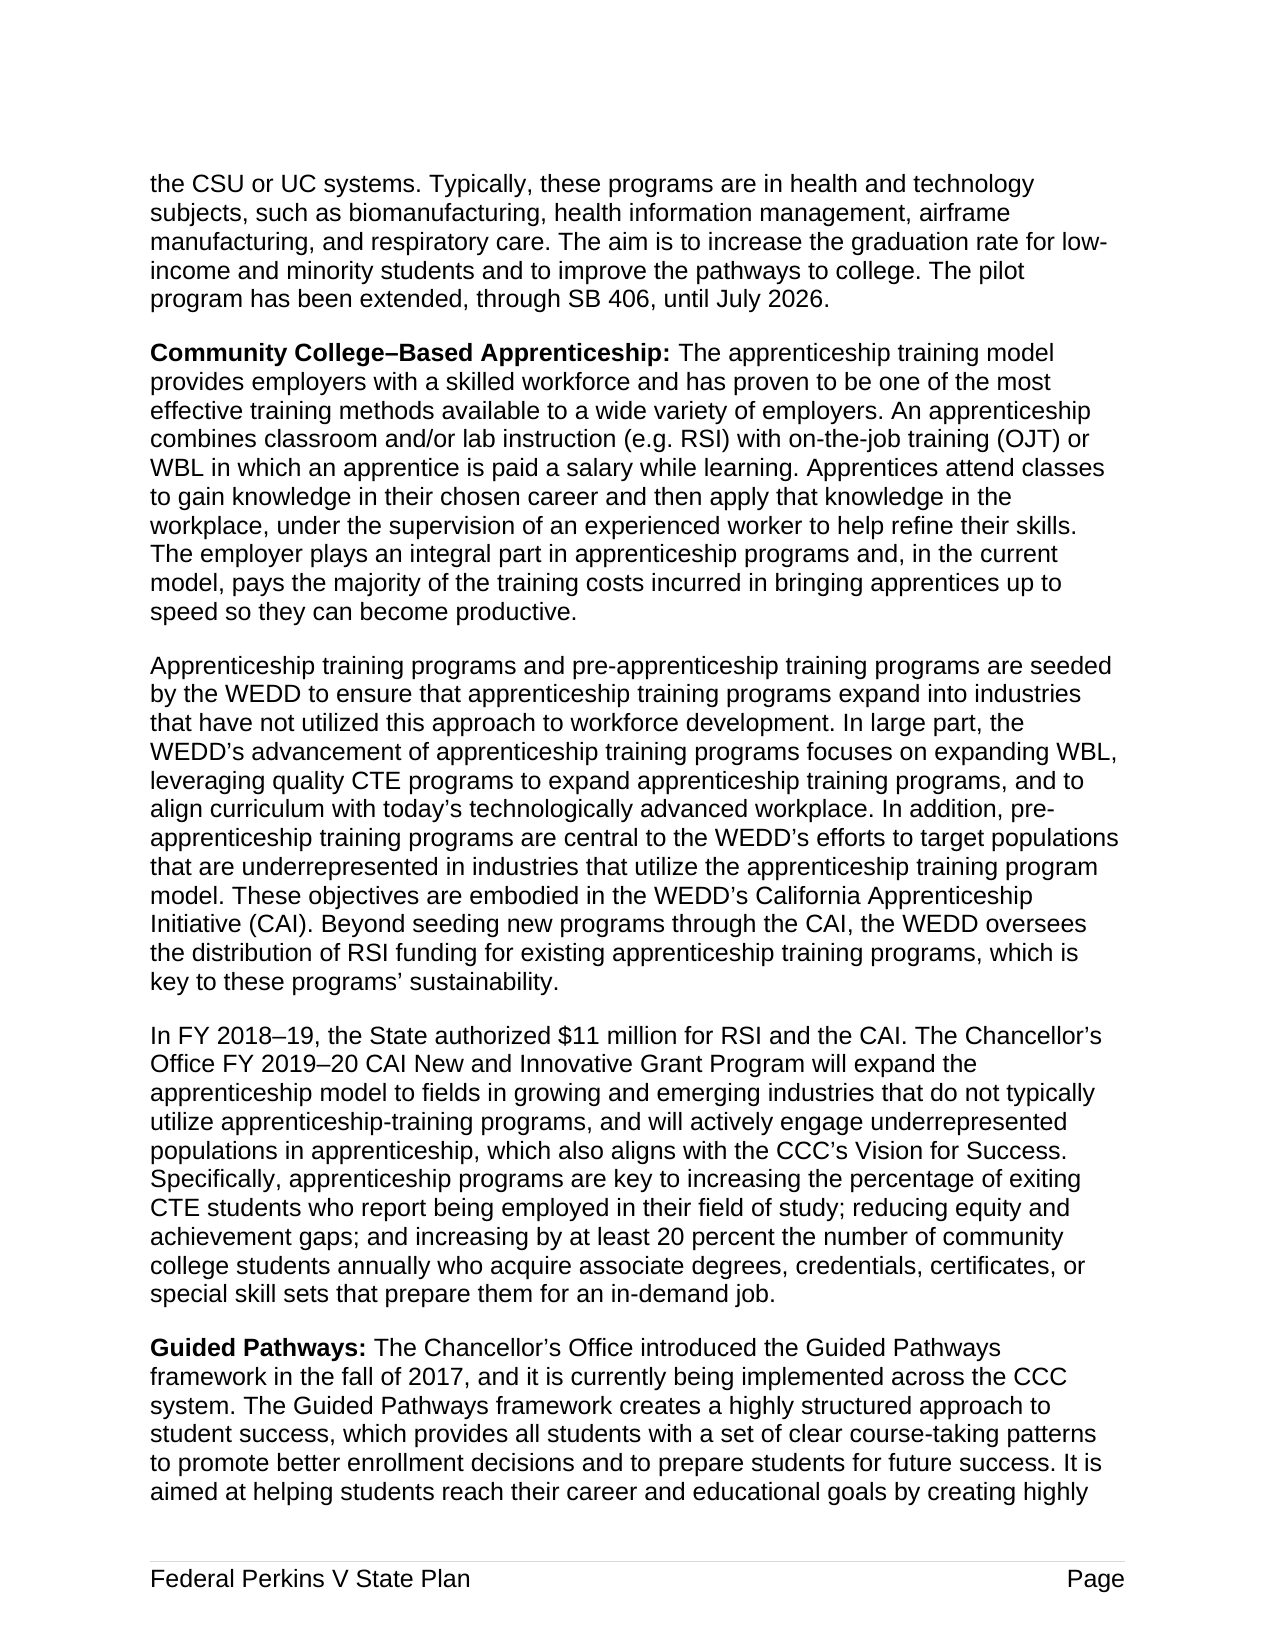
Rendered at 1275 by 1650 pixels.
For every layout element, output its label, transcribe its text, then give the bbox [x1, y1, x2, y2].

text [150, 1333, 1125, 1506]
text Apprenticeship training programs and pre-apprenticeship training programs are seeded by the WEDD to ensure that apprenticeship training programs expand into industries that have not utilized this approach to workforce development. In large part, the WEDD’s advancement of apprenticeship training programs focuses on expanding WBL, leveraging quality CTE programs to expand apprenticeship training programs, and to align curriculum with today’s technologically advanced workplace. In addition, pre- apprenticeship training programs are central to the WEDD’s efforts to target populations that are underrepresented in industries that utilize the apprenticeship training program model. These objectives are embodied in the WEDD’s California Apprenticeship Initiative (CAI). Beyond seeding new programs through the CAI, the WEDD oversees the distribution of RSI funding for existing apprenticeship training programs, which is key to these programs’ sustainability. [150, 651, 1125, 996]
text Community College–Based Apprenticeship: The apprenticeship training model provides employers with a skilled workforce and has proven to be one of the most effective training methods available to a wide variety of employers. An apprenticeship combines classroom and/or lab instruction (e.g. RSI) with on-the-job training (OJT) or WBL in which an apprentice is paid a salary while learning. Apprentices attend classes to gain knowledge in their chosen career and then apply that knowledge in the workplace, under the supervision of an experienced worker to help refine their skills. The employer plays an integral part in apprenticeship programs and, in the current model, pays the majority of the training costs incurred in bringing apprentices up to speed so they can become productive. [150, 338, 1125, 626]
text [150, 169, 1125, 313]
text In FY 2018–19, the State authorized $11 million for RSI and the CAI. The Chancellor’s Office FY 2019–20 CAI New and Innovative Grant Program will expand the apprenticeship model to fields in growing and emerging industries that do not typically utilize apprenticeship-training programs, and will actively engage underrepresented populations in apprenticeship, which also aligns with the CCC’s Vision for Success. Specifically, apprenticeship programs are key to increasing the percentage of exiting CTE students who report being employed in their field of study; reducing equity and achievement gaps; and increasing by at least 20 percent the number of community college students annually who acquire associate degrees, credentials, certificates, or special skill sets that prepare them for an in-demand job. [150, 1021, 1125, 1308]
